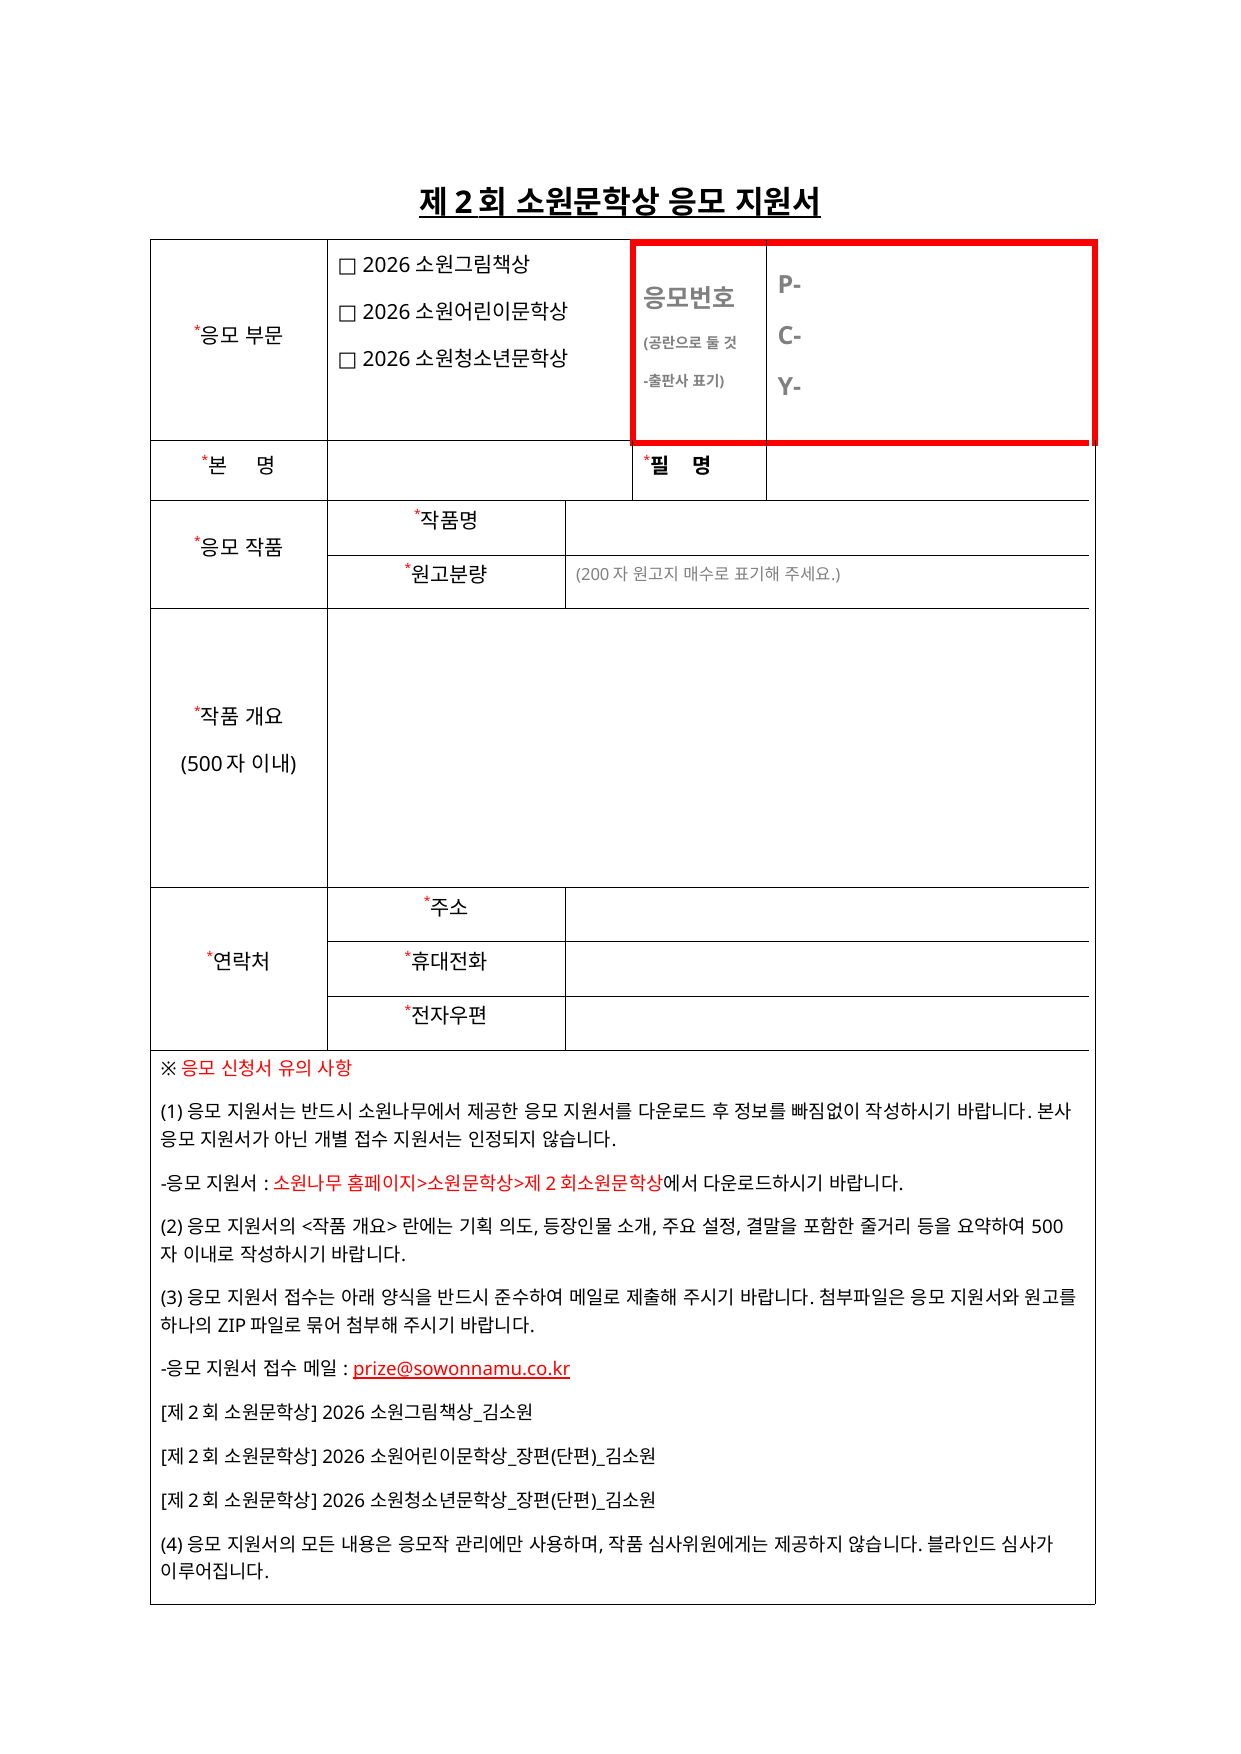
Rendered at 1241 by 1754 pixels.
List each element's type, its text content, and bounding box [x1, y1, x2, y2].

table_cell *작품 개요 (500자 이내) [151, 609, 327, 887]
table_cell *주소 [328, 888, 565, 941]
table_cell [566, 941, 1095, 996]
table_cell *응모 작품 [151, 501, 327, 608]
table_cell *필 명 [633, 446, 766, 500]
table_cell *연락처 [151, 888, 327, 1050]
table_cell *작품명 [328, 501, 565, 554]
table_cell *본 명 [151, 441, 327, 500]
table_cell [328, 608, 1095, 887]
table_cell [566, 887, 1095, 941]
table_cell [566, 500, 1095, 554]
table_header 응모번호 (공란으로 둘 것 -출판사 표기) [636, 246, 766, 440]
table_cell (200자 원고지 매수로 표기해 주세요.) [566, 555, 1095, 608]
table_cell [566, 996, 1095, 1050]
table_cell ※ 응모 신청서 유의 사항 (1) 응모 지원서는 반드시 소원나무에서 제공한 응모 지원서를 다운로드 후 정보를 빠짐없이 작성하시기 바랍니다. 본사 응모 지원서가 아닌 개별 접수 지원서는 인정되지 않습니다. -응모 지원서 : 소원나무 홈페이지>소원문학상>제2회소원문학상에서 다운로드하시기 바랍니다. (2) 응모 지원서의 <작품 개요> 란에는 기획 의도, 등장인물 소개, 주요 설정, 결말을 포함한 줄거리 등을 요약하여 500자 이내로 작성하시기 바랍니다. (3) 응모 지원서 접수는 아래 양식을 반드시 준수하여 메일로 제출해 주시기 바랍니다. 첨부파일은 응모 지원서와 원고를 하나의 ZIP파일로 묶어 첨부해 주시기 바랍니다. -응모 지원서 접수 메일 : prize@sowonnamu.co.kr [제2회 소원문학상] 2026 소원그림책상_김소원 [제2회 소원문학상] 2026 소원어린이문학상_장편(단편)_김소원 [제2회 소원문학상] 2026 소원청소년문학상_장편(단편)_김소원 (4) 응모 지원서의 모든 내용은 응모작 관리에만 사용하며, 작품 심사위원에게는 제공하지 않습니다. 블라인드 심사가 이루어집니다. [151, 1050, 1095, 1603]
table_cell [767, 440, 1095, 500]
table_header *응모 부문 [151, 240, 327, 440]
table_cell *전자우편 [328, 997, 565, 1050]
table_header □ 2026 소원그림책상 □ 2026 소원어린이문학상 □ 2026 소원청소년문학상 [328, 240, 630, 440]
table_header P- C- Y- [767, 246, 1092, 440]
table_cell [328, 441, 632, 500]
table_cell *원고분량 [328, 556, 565, 608]
text 제2회 소원문학상 응모 지원서 [150, 177, 1090, 223]
table_cell *휴대전화 [328, 942, 565, 996]
